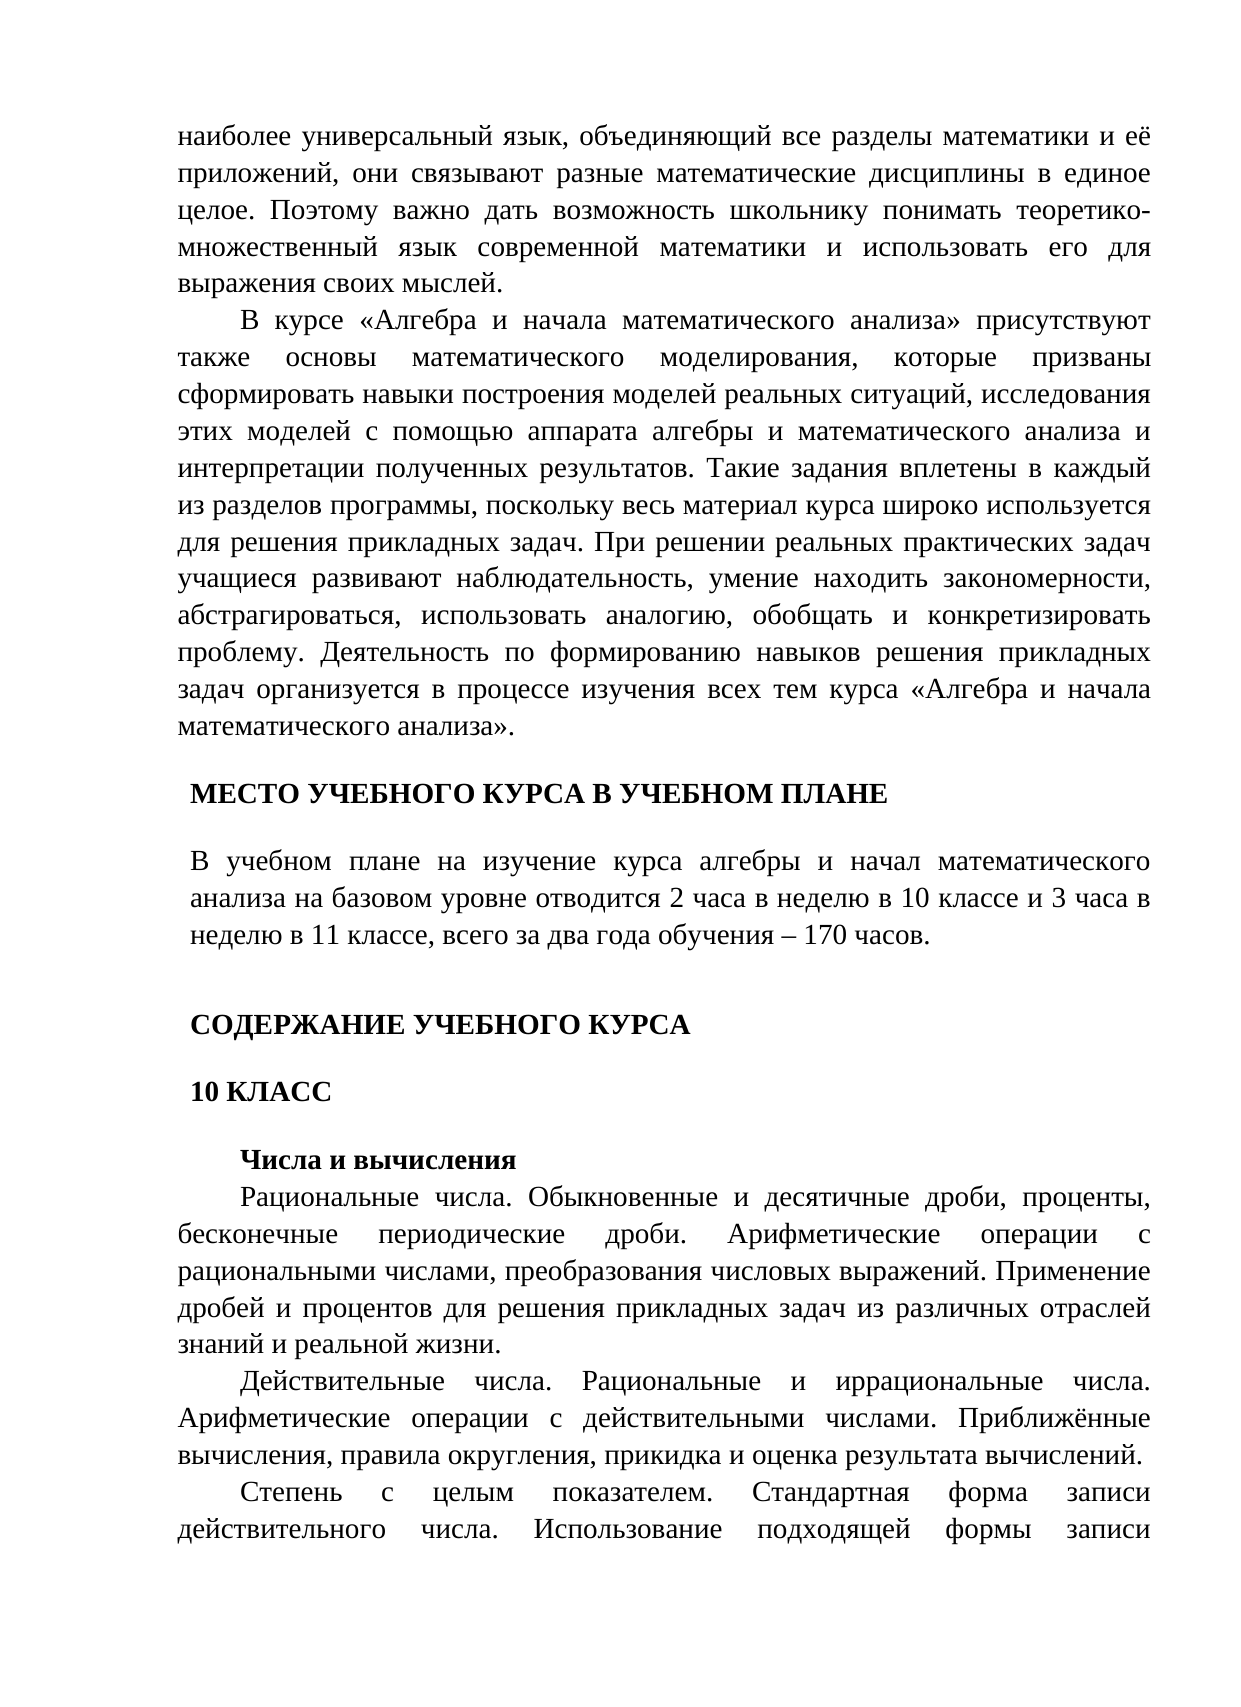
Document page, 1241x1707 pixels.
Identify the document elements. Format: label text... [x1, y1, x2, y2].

text В курсе «Алгебра и начала математического анализа» присутствуют также основы математического моделирования, которые призваны сформировать навыки построения моделей реальных ситуаций, исследования этих моделей с помощью аппарата алгебры и математического анализа и интерпретации полученных результатов. Такие задания вплетены в каждый из разделов программы, поскольку весь материал курса широко используется для решения прикладных задач. При решении реальных практических задач учащиеся развивают наблюдательность, умение находить закономерности, абстрагироваться, использовать аналогию, обобщать и конкретизировать проблему. Деятельность по формированию навыков решения прикладных задач организуется в процессе изучения всех тем курса «Алгебра и начала математического анализа». [177, 302, 1152, 742]
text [177, 118, 1152, 299]
text СОДЕРЖАНИЕ УЧЕБНОГО КУРСА [190, 1007, 1152, 1041]
text МЕСТО УЧЕБНОГО КУРСА В УЧЕБНОМ ПЛАНЕ [190, 776, 1152, 809]
text Числа и вычисления [177, 1142, 1152, 1176]
text В учебном плане на изучение курса алгебры и начал математического анализа на базовом уровне отводится 2 часа в неделю в 10 классе и 3 часа в неделю в 11 классе, всего за два года обучения – 170 часов. [190, 843, 1152, 951]
text 10 КЛАСС [190, 1074, 1152, 1108]
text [177, 1474, 1152, 1544]
text Рациональные числа. Обыкновенные и десятичные дроби, проценты, бесконечные периодические дроби. Арифметические операции с рациональными числами, преобразования числовых выражений. Применение дробей и процентов для решения прикладных задач из различных отраслей знаний и реальной жизни. [177, 1179, 1152, 1360]
text Действительные числа. Рациональные и иррациональные числа. Арифметические операции с действительными числами. Приближённые вычисления, правила округления, прикидка и оценка результата вычислений. [177, 1363, 1152, 1471]
